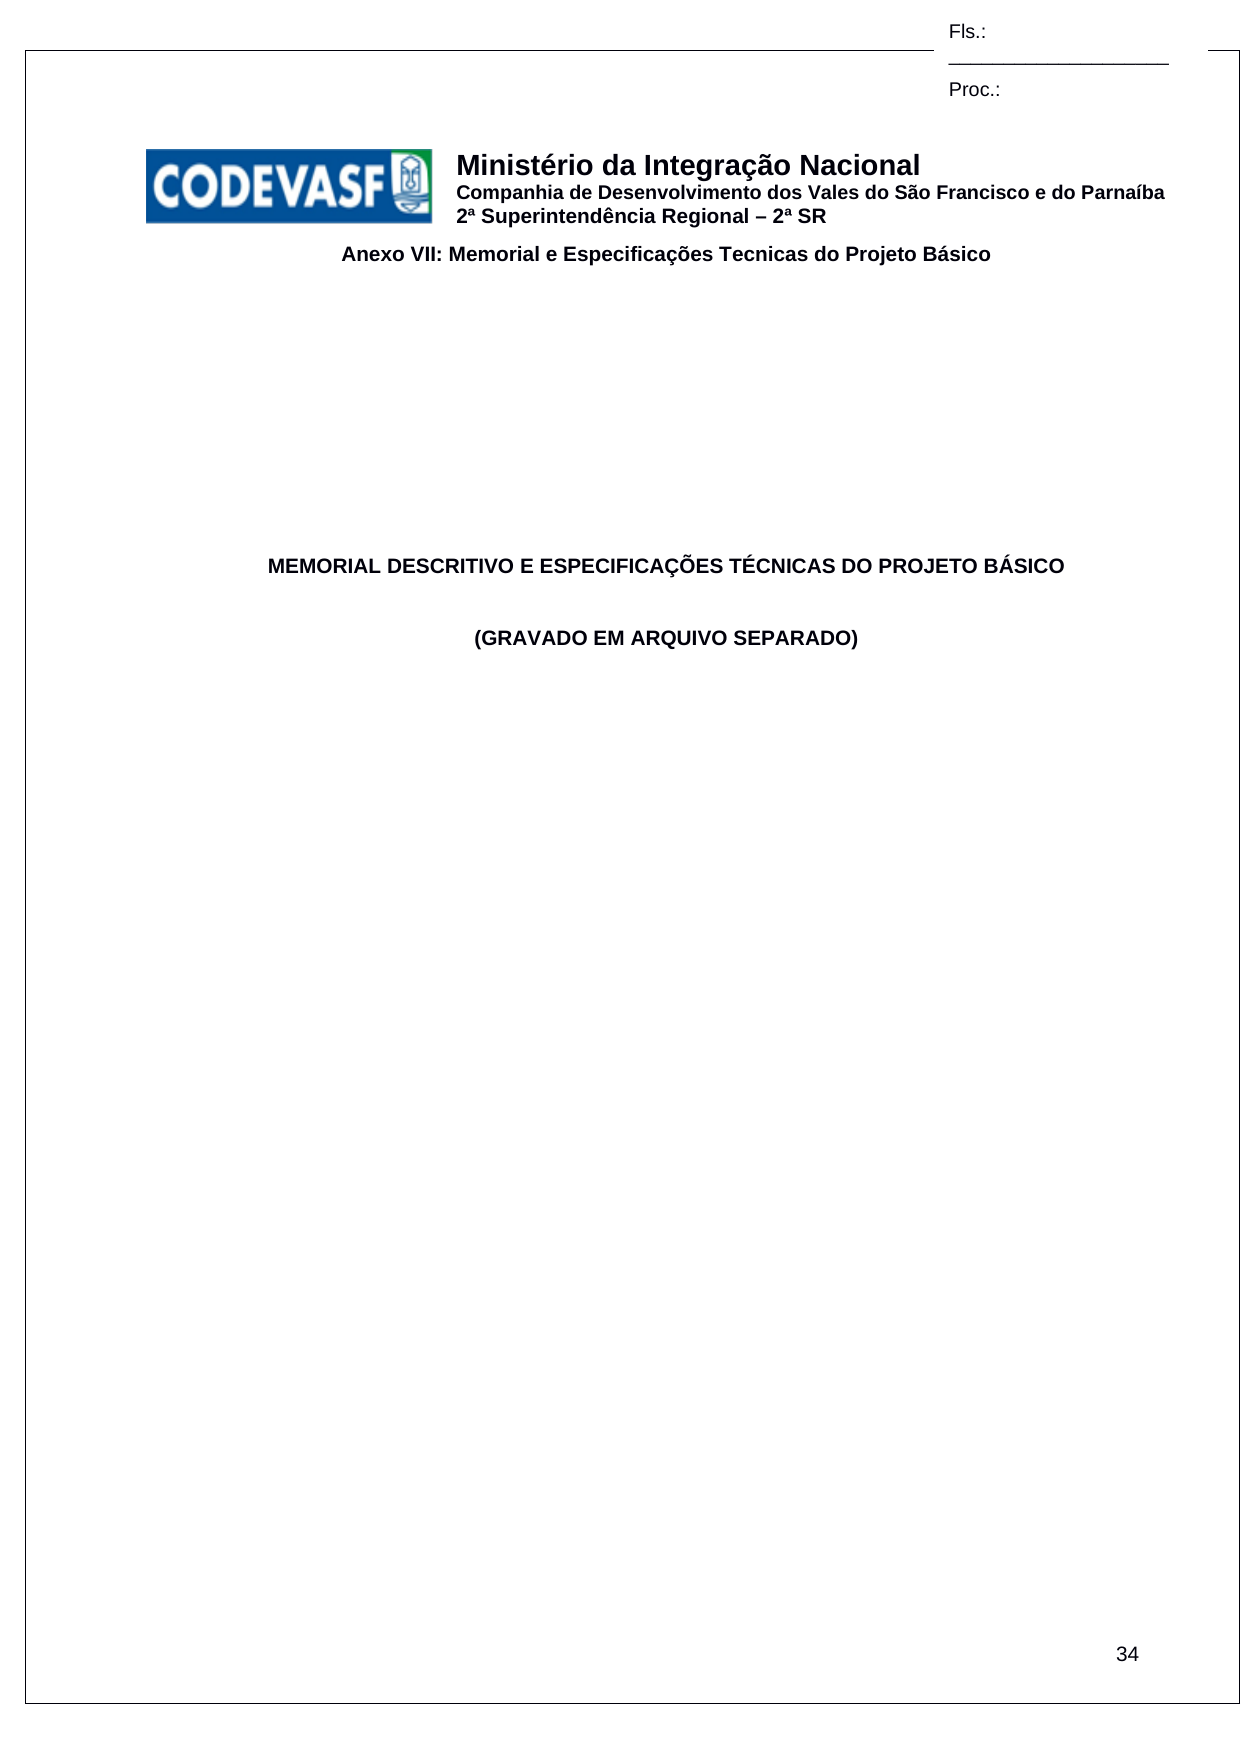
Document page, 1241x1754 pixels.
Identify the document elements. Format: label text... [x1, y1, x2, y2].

text MEMORIAL DESCRITIVO E ESPECIFICAÇÕES TÉCNICAS DO PROJETO BÁSICO [194, 553, 1139, 577]
text Anexo VII: Memorial e Especificações Tecnicas do Projeto Básico [194, 242, 1139, 266]
text (GRAVADO EM ARQUIVO SEPARADO) [194, 625, 1139, 649]
picture [146, 149, 434, 226]
